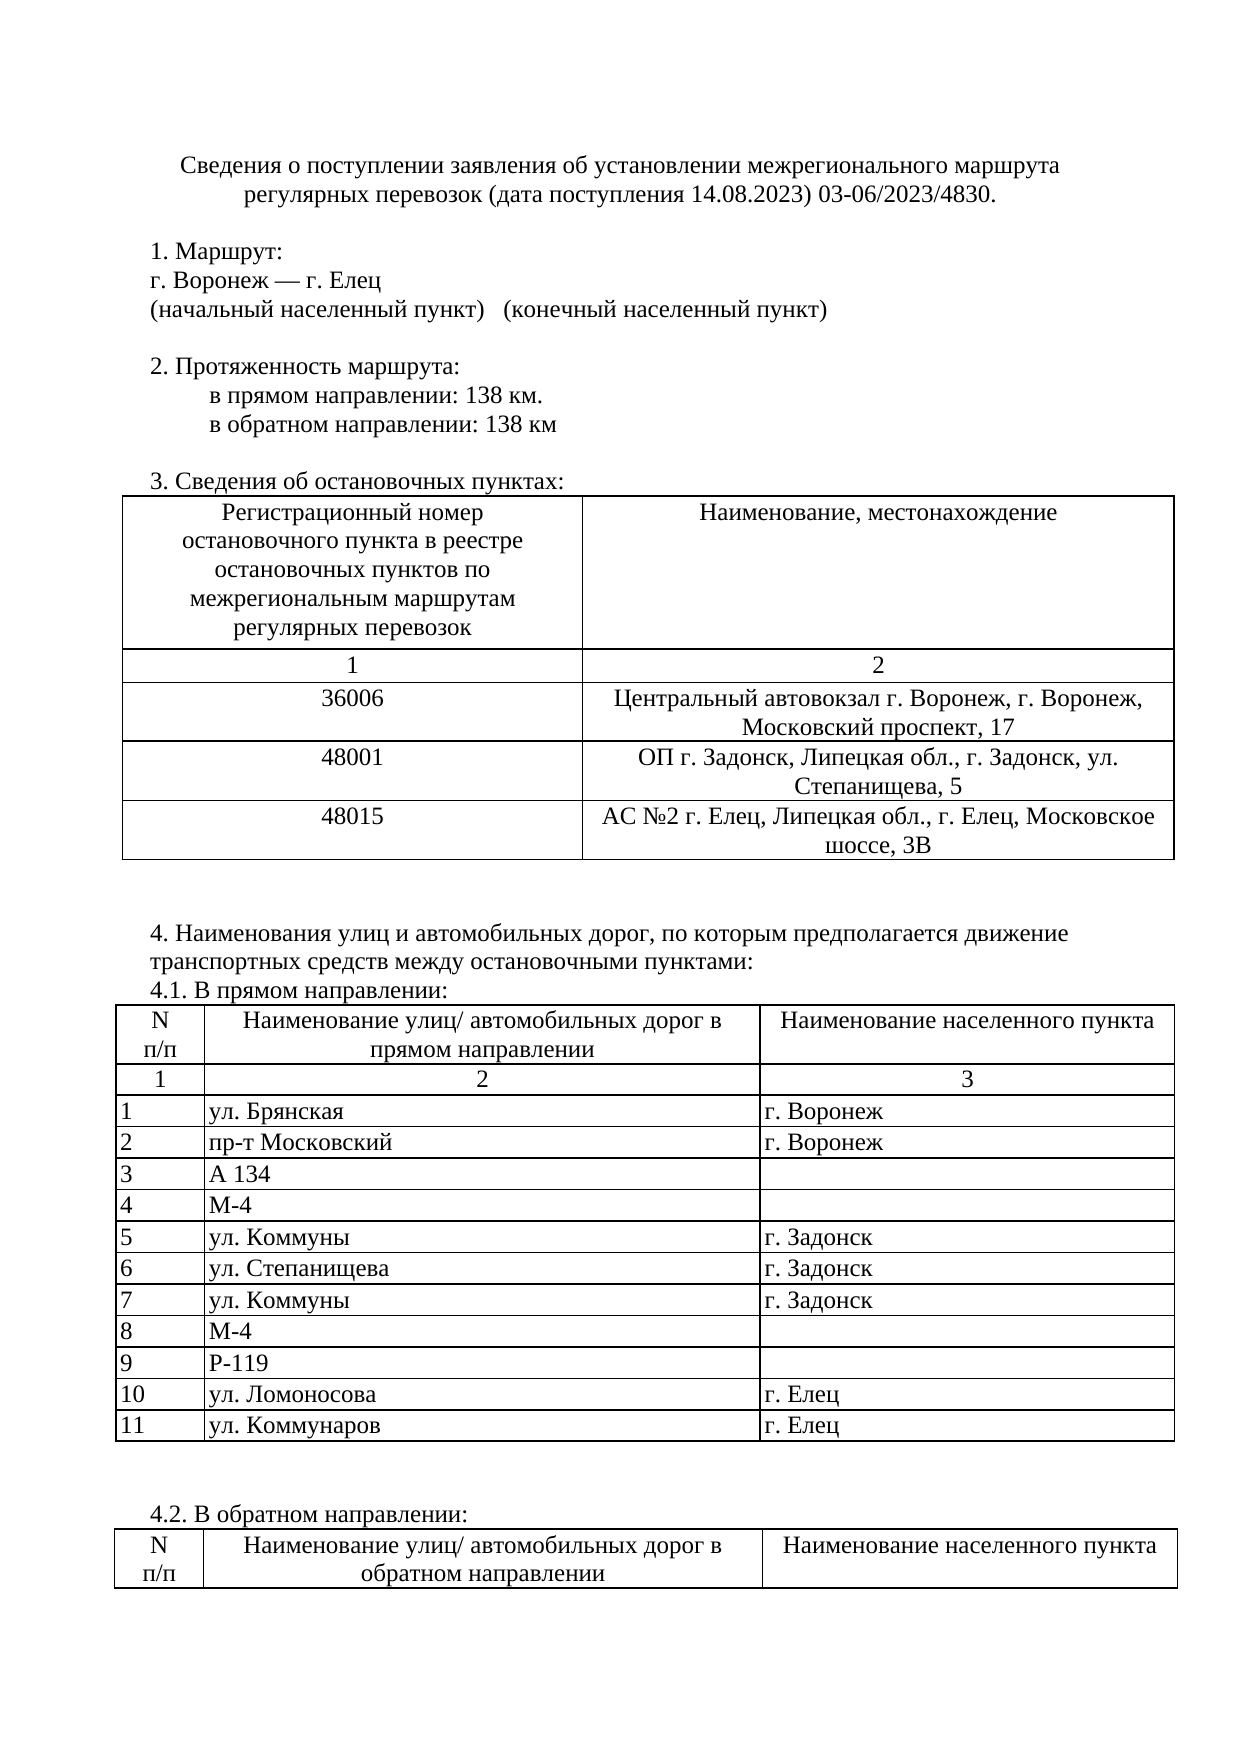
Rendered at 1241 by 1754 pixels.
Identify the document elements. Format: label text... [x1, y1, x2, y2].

table_cell 3 [761, 1065, 1174, 1094]
table_cell М-4 [205, 1316, 759, 1346]
table_cell АС №2 г. Елец, Липецкая обл., г. Елец, Московское шоссе, 3В [583, 801, 1173, 858]
table_header Наименование населенного пункта [761, 1006, 1174, 1063]
table_header Наименование, местонахождение [583, 497, 1173, 648]
table_cell 8 [117, 1316, 204, 1346]
table_cell г. Воронеж [761, 1127, 1174, 1157]
table_cell 2 [583, 650, 1173, 681]
table_cell 3 [117, 1159, 204, 1189]
table_cell 4 [117, 1190, 204, 1220]
table_cell 10 [117, 1379, 204, 1409]
table_cell г. Елец [761, 1379, 1174, 1409]
text 4.2. В обратном направлении: [150, 1499, 1090, 1528]
text в прямом направлении: 138 км. [150, 380, 1090, 409]
text 1. Маршрут: [150, 236, 1090, 265]
table_header N п/п [115, 1530, 203, 1587]
table_header Наименование улиц/ автомобильных дорог в прямом направлении [205, 1006, 759, 1063]
table_cell М-4 [205, 1190, 759, 1220]
table_cell г. Елец [761, 1411, 1174, 1440]
table_cell г. Задонск [761, 1222, 1174, 1252]
table_cell 1 [123, 650, 582, 681]
table_header Наименование улиц/ автомобильных дорог в обратном направлении [204, 1530, 762, 1587]
table_cell ул. Коммуны [205, 1285, 759, 1314]
text г. Воронеж — г. Елец [150, 265, 1090, 294]
table_cell Центральный автовокзал г. Воронеж, г. Воронеж, Московский проспект, 17 [583, 683, 1173, 740]
table_cell 2 [117, 1127, 204, 1157]
table_cell ул. Ломоносова [205, 1379, 759, 1409]
table_cell г. Задонск [761, 1253, 1174, 1283]
text 2. Протяженность маршрута: [150, 351, 1090, 380]
table_cell 36006 [123, 683, 582, 740]
table_cell [761, 1159, 1174, 1189]
table_cell пр-т Московский [205, 1127, 759, 1157]
text 4.1. В прямом направлении: [150, 975, 1090, 1004]
table_cell [761, 1190, 1174, 1220]
table_cell г. Задонск [761, 1285, 1174, 1314]
text 4. Наименования улиц и автомобильных дорог, по которым предполагается движение транспортных средств между остановочными пунктами: [150, 918, 1090, 975]
table_cell ул. Брянская [205, 1096, 759, 1126]
table_cell 6 [117, 1253, 204, 1283]
table_cell 5 [117, 1222, 204, 1252]
table_cell 2 [205, 1065, 759, 1094]
table_cell 48015 [123, 801, 582, 858]
text (начальный населенный пункт) (конечный населенный пункт) [150, 294, 1090, 322]
table_cell 1 [117, 1065, 204, 1094]
table_cell А 134 [205, 1159, 759, 1189]
table_cell ул. Степанищева [205, 1253, 759, 1283]
table_cell 11 [117, 1411, 204, 1440]
table_cell ул. Коммуны [205, 1222, 759, 1252]
table_cell Р-119 [205, 1348, 759, 1377]
table_cell г. Воронеж [761, 1096, 1174, 1126]
text Сведения о поступлении заявления об установлении межрегионального маршрута регулярных перевозок (дата поступления 14.08.2023) 03-06/2023/4830. [150, 150, 1090, 207]
table_cell 1 [117, 1096, 204, 1126]
table_cell ул. Коммунаров [205, 1411, 759, 1440]
table_cell 9 [117, 1348, 204, 1377]
text в обратном направлении: 138 км [150, 409, 1090, 437]
table_header Регистрационный номер остановочного пункта в реестре остановочных пунктов по межрегиональным маршрутам регулярных перевозок [123, 497, 582, 648]
table_header Наименование населенного пункта [763, 1530, 1177, 1587]
table_cell 48001 [123, 742, 582, 799]
table_cell [761, 1348, 1174, 1377]
table_cell ОП г. Задонск, Липецкая обл., г. Задонск, ул. Степанищева, 5 [583, 742, 1173, 799]
table_header N п/п [117, 1006, 204, 1063]
table_cell [761, 1316, 1174, 1346]
table_cell 7 [117, 1285, 204, 1314]
text 3. Сведения об остановочных пунктах: [150, 466, 1090, 495]
